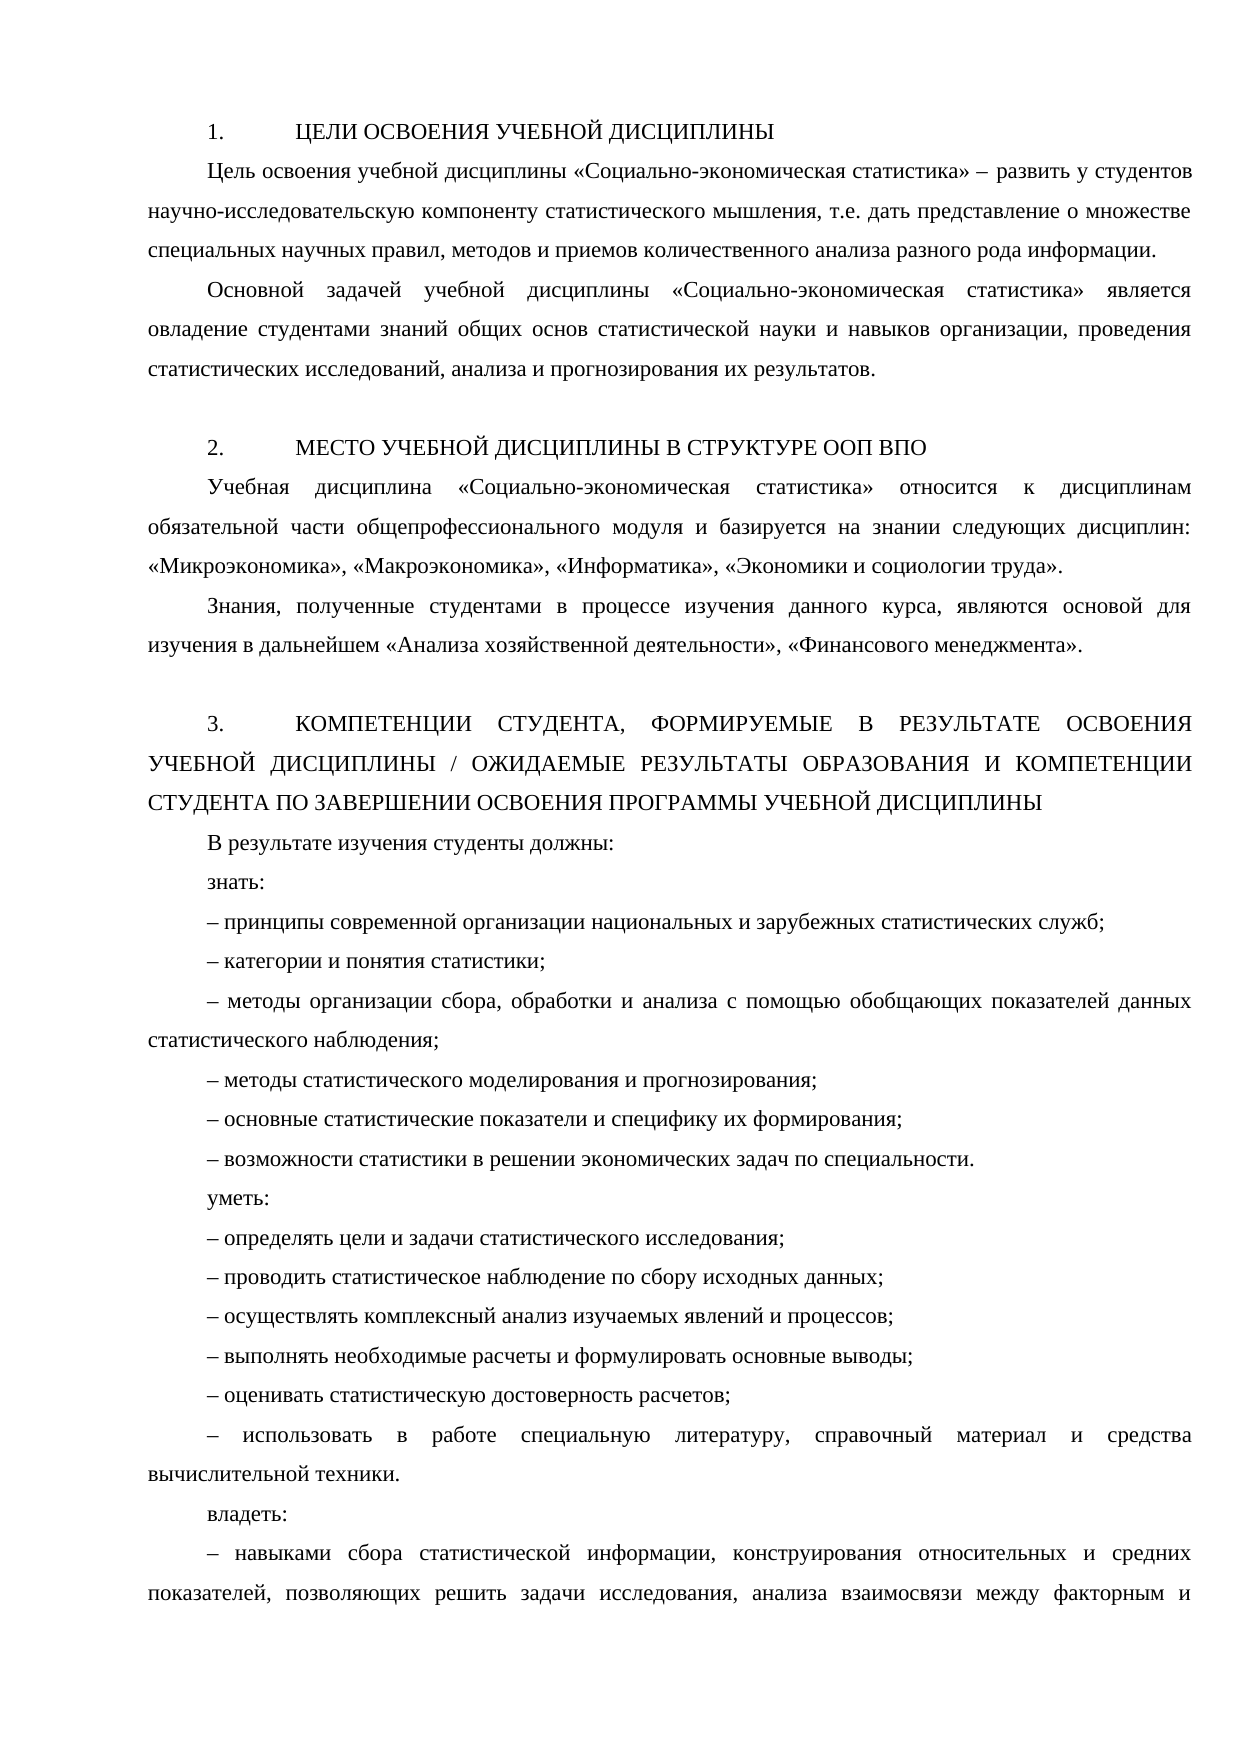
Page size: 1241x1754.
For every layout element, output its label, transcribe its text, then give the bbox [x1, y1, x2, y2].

text Знания, полученные студентами в процессе изучения данного курса, являются основой для изучения в дальнейшем «Анализа хозяйственной деятельности», «Финансового менеджмента». [148, 592, 1193, 658]
text – использовать в работе специальную литературу, справочный материал и средства вычислительной техники. [148, 1421, 1193, 1487]
text – методы организации сбора, обработки и анализа с помощью обобщающих показателей данных статистического наблюдения; [148, 987, 1193, 1052]
text – выполнять необходимые расчеты и формулировать основные выводы; [148, 1342, 1193, 1368]
text – определять цели и задачи статистического исследования; [148, 1223, 1193, 1250]
list ЦЕЛИ ОСВОЕНИЯ УЧЕБНОЙ ДИСЦИПЛИНЫ [148, 118, 1193, 144]
text Цель освоения учебной дисциплины «Социально-экономическая статистика» – развить у студентов научно-исследовательскую компоненту статистического мышления, т.е. дать представление о множестве специальных научных правил, методов и приемов количественного анализа разного рода информации. [148, 158, 1193, 263]
list КОМПЕТЕНЦИИ СТУДЕНТА, ФОРМИРУЕМЫЕ В РЕЗУЛЬТАТЕ ОСВОЕНИЯ УЧЕБНОЙ ДИСЦИПЛИНЫ / ОЖИДАЕМЫЕ РЕЗУЛЬТАТЫ ОБРАЗОВАНИЯ И КОМПЕТЕНЦИИ СТУДЕНТА ПО ЗАВЕРШЕНИИ ОСВОЕНИЯ ПРОГРАММЫ УЧЕБНОЙ ДИСЦИПЛИНЫ [148, 710, 1193, 816]
text уметь: [148, 1184, 1193, 1210]
text – осуществлять комплексный анализ изучаемых явлений и процессов; [148, 1302, 1193, 1329]
text – оценивать статистическую достоверность расчетов; [148, 1381, 1193, 1408]
text – возможности статистики в решении экономических задач по специальности. [148, 1144, 1193, 1171]
text владеть: [148, 1500, 1193, 1526]
text – методы статистического моделирования и прогнозирования; [148, 1066, 1193, 1092]
text – основные статистические показатели и специфику их формирования; [148, 1105, 1193, 1131]
text Учебная дисциплина «Социально-экономическая статистика» относится к дисциплинам обязательной части общепрофессионального модуля и базируется на знании следующих дисциплин: «Микроэкономика», «Макроэкономика», «Информатика», «Экономики и социологии труда». [148, 473, 1193, 579]
text – проводить статистическое наблюдение по сбору исходных данных; [148, 1263, 1193, 1289]
list МЕСТО УЧЕБНОЙ ДИСЦИПЛИНЫ В СТРУКТУРЕ ООП ВПО [148, 434, 1193, 460]
text знать: [148, 868, 1193, 894]
text – категории и понятия статистики; [148, 947, 1193, 973]
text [148, 1539, 1193, 1605]
text В результате изучения студенты должны: [148, 829, 1193, 855]
text Основной задачей учебной дисциплины «Социально-экономическая статистика» является овладение студентами знаний общих основ статистической науки и навыков организации, проведения статистических исследований, анализа и прогнозирования их результатов. [148, 276, 1193, 381]
text – принципы современной организации национальных и зарубежных статистических служб; [148, 908, 1193, 934]
